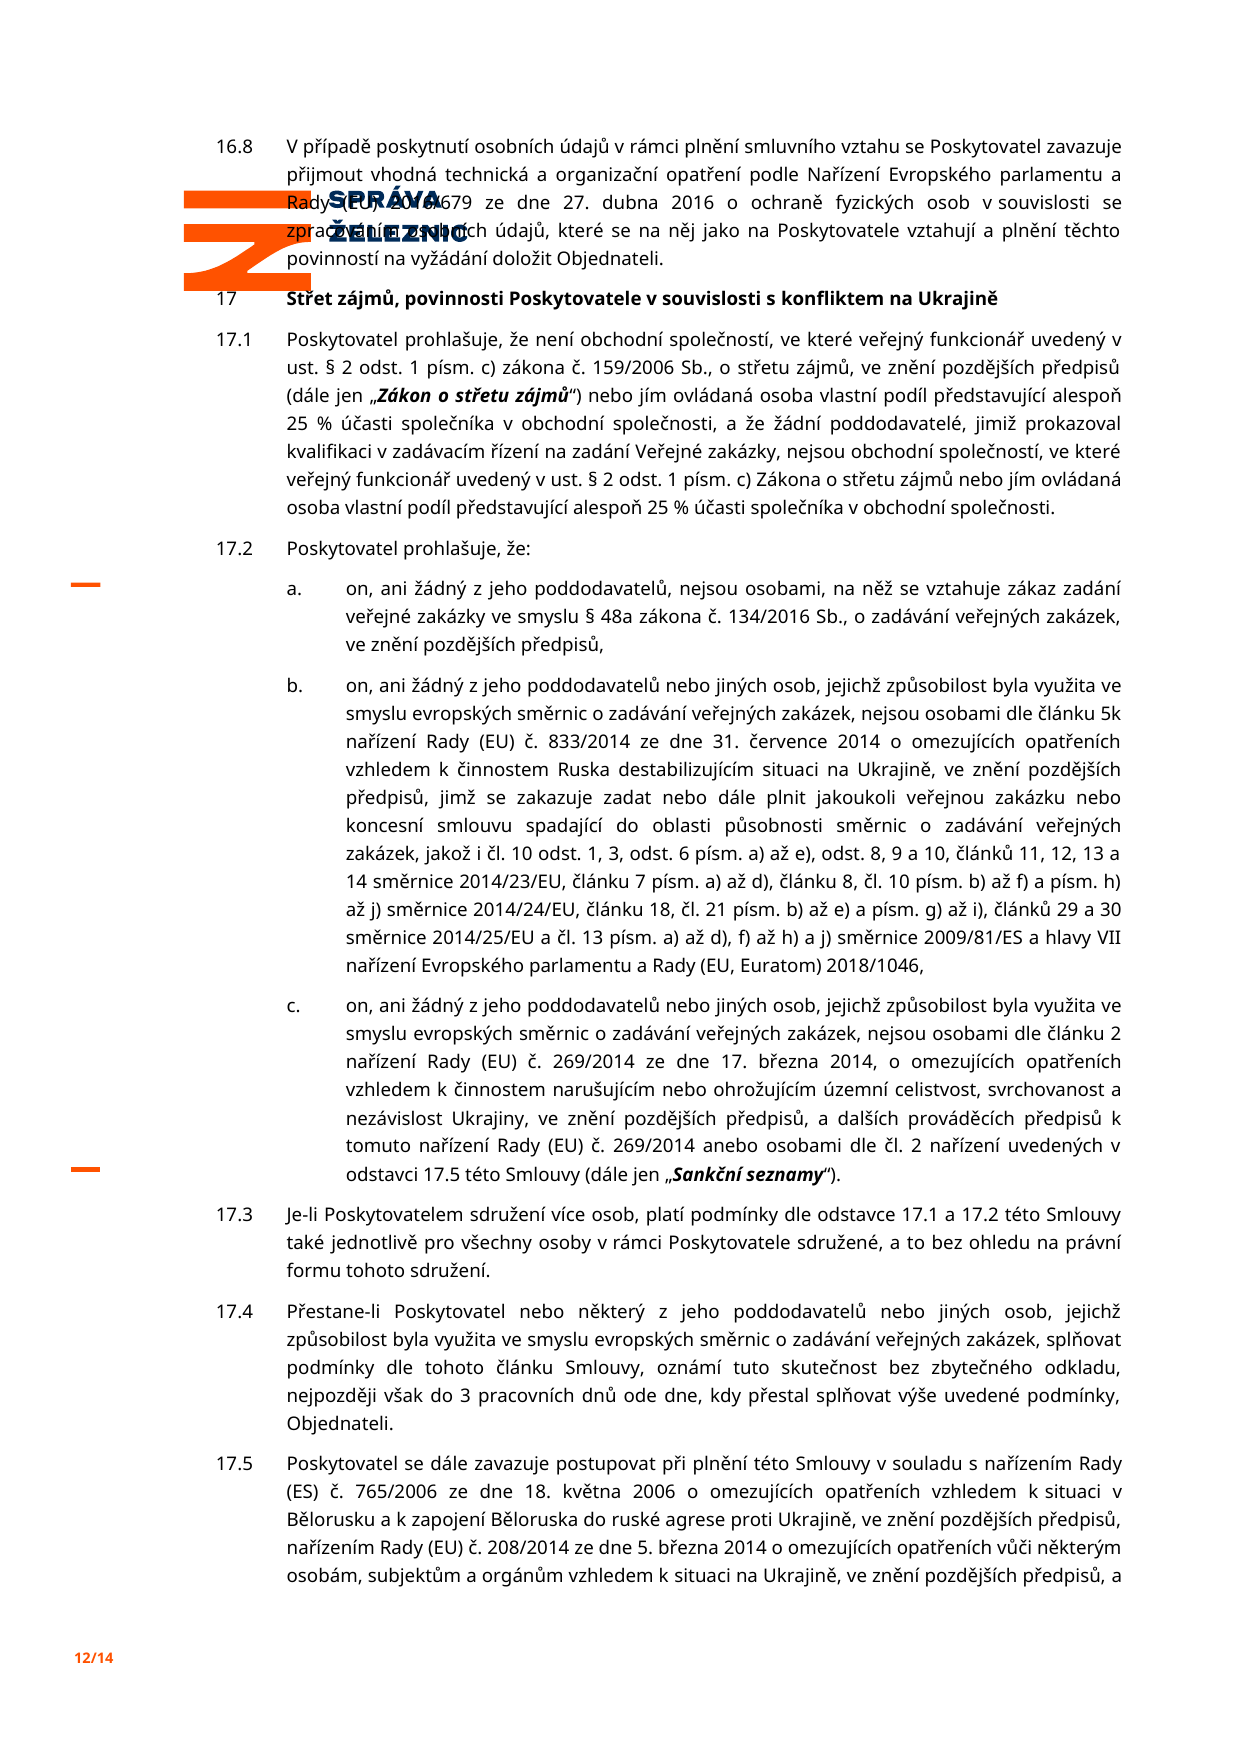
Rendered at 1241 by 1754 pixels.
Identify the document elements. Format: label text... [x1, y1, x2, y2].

text on, ani žádný z jeho poddodavatelů nebo jiných osob, jejichž způsobilost byla využita ve smyslu evropských směrnic o zadávání veřejných zakázek, nejsou osobami dle článku 2 nařízení Rady (EU) č. 269/2014 ze dne 17. března 2014, o omezujících opatřeních vzhledem k činnostem narušujícím nebo ohrožujícím územní celistvost, svrchovanost a nezávislost Ukrajiny, ve znění pozdějších předpisů, a dalších prováděcích předpisů k tomuto nařízení Rady (EU) č. 269/2014 anebo osobami dle čl. 2 nařízení uvedených v odstavci 17.5 této Smlouvy (dále jen „Sankční seznamy“). [286, 993, 1122, 1186]
subtitle Poskytovatel prohlašuje, že není obchodní společností, ve které veřejný funkcionář uvedený v ust. § 2 odst. 1 písm. c) zákona č. 159/2006 Sb., o střetu zájmů, ve znění pozdějších předpisů (dále jen „Zákon o střetu zájmů“) nebo jím ovládaná osoba vlastní podíl představující alespoň 25 % účasti společníka v obchodní společnosti, a že žádní poddodavatelé, jimiž prokazoval kvalifikaci v zadávacím řízení na zadání Veřejné zakázky, nejsou obchodní společností, ve které veřejný funkcionář uvedený v ust. § 2 odst. 1 písm. c) Zákona o střetu zájmů nebo jím ovládaná osoba vlastní podíl představující alespoň 25 % účasti společníka v obchodní společnosti. [216, 326, 1122, 520]
list on, ani žádný z jeho poddodavatelů, nejsou osobami, na něž se vztahuje zákaz zadání veřejné zakázky ve smyslu § 48a zákona č. 134/2016 Sb., o zadávání veřejných zakázek, ve znění pozdějších předpisů, [286, 575, 1122, 657]
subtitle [216, 1451, 1122, 1588]
subtitle Přestane-li Poskytovatel nebo některý z jeho poddodavatelů nebo jiných osob, jejichž způsobilost byla využita ve smyslu evropských směrnic o zadávání veřejných zakázek, splňovat podmínky dle tohoto článku Smlouvy, oznámí tuto skutečnost bez zbytečného odkladu, nejpozději však do 3 pracovních dnů ode dne, kdy přestal splňovat výše uvedené podmínky, Objednateli. [216, 1298, 1122, 1436]
subtitle Je-li Poskytovatelem sdružení více osob, platí podmínky dle odstavce 17.1 a 17.2 této Smlouvy také jednotlivě pro všechny osoby v rámci Poskytovatele sdružené, a to bez ohledu na právní formu tohoto sdružení. [216, 1201, 1122, 1283]
subtitle V případě poskytnutí osobních údajů v rámci plnění smluvního vztahu se Poskytovatel zavazuje přijmout vhodná technická a organizační opatření podle Nařízení Evropského parlamentu a Rady (EU) 2016/679 ze dne 27. dubna 2016 o ochraně fyzických osob v souvislosti se zpracováním osobních údajů, které se na něj jako na Poskytovatele vztahují a plnění těchto povinností na vyžádání doložit Objednateli. [216, 133, 1122, 271]
text on, ani žádný z jeho poddodavatelů nebo jiných osob, jejichž způsobilost byla využita ve smyslu evropských směrnic o zadávání veřejných zakázek, nejsou osobami dle článku 5k nařízení Rady (EU) č. 833/2014 ze dne 31. července 2014 o omezujících opatřeních vzhledem k činnostem Ruska destabilizujícím situaci na Ukrajině, ve znění pozdějších předpisů, jimž se zakazuje zadat nebo dále plnit jakoukoli veřejnou zakázku nebo koncesní smlouvu spadající do oblasti působnosti směrnic o zadávání veřejných zakázek, jakož i čl. 10 odst. 1, 3, odst. 6 písm. a) až e), odst. 8, 9 a 10, článků 11, 12, 13 a 14 směrnice 2014/23/EU, článku 7 písm. a) až d), článku 8, čl. 10 písm. b) až f) a písm. h) až j) směrnice 2014/24/EU, článku 18, čl. 21 písm. b) až e) a písm. g) až i), článků 29 a 30 směrnice 2014/25/EU a čl. 13 písm. a) až d), f) až h) a j) směrnice 2009/81/ES a hlavy VII nařízení Evropského parlamentu a Rady (EU, Euratom) 2018/1046, [286, 672, 1122, 978]
subtitle Poskytovatel prohlašuje, že: [216, 535, 1122, 560]
subtitle Střet zájmů, povinnosti Poskytovatele v souvislosti s konfliktem na Ukrajině [216, 286, 1122, 311]
